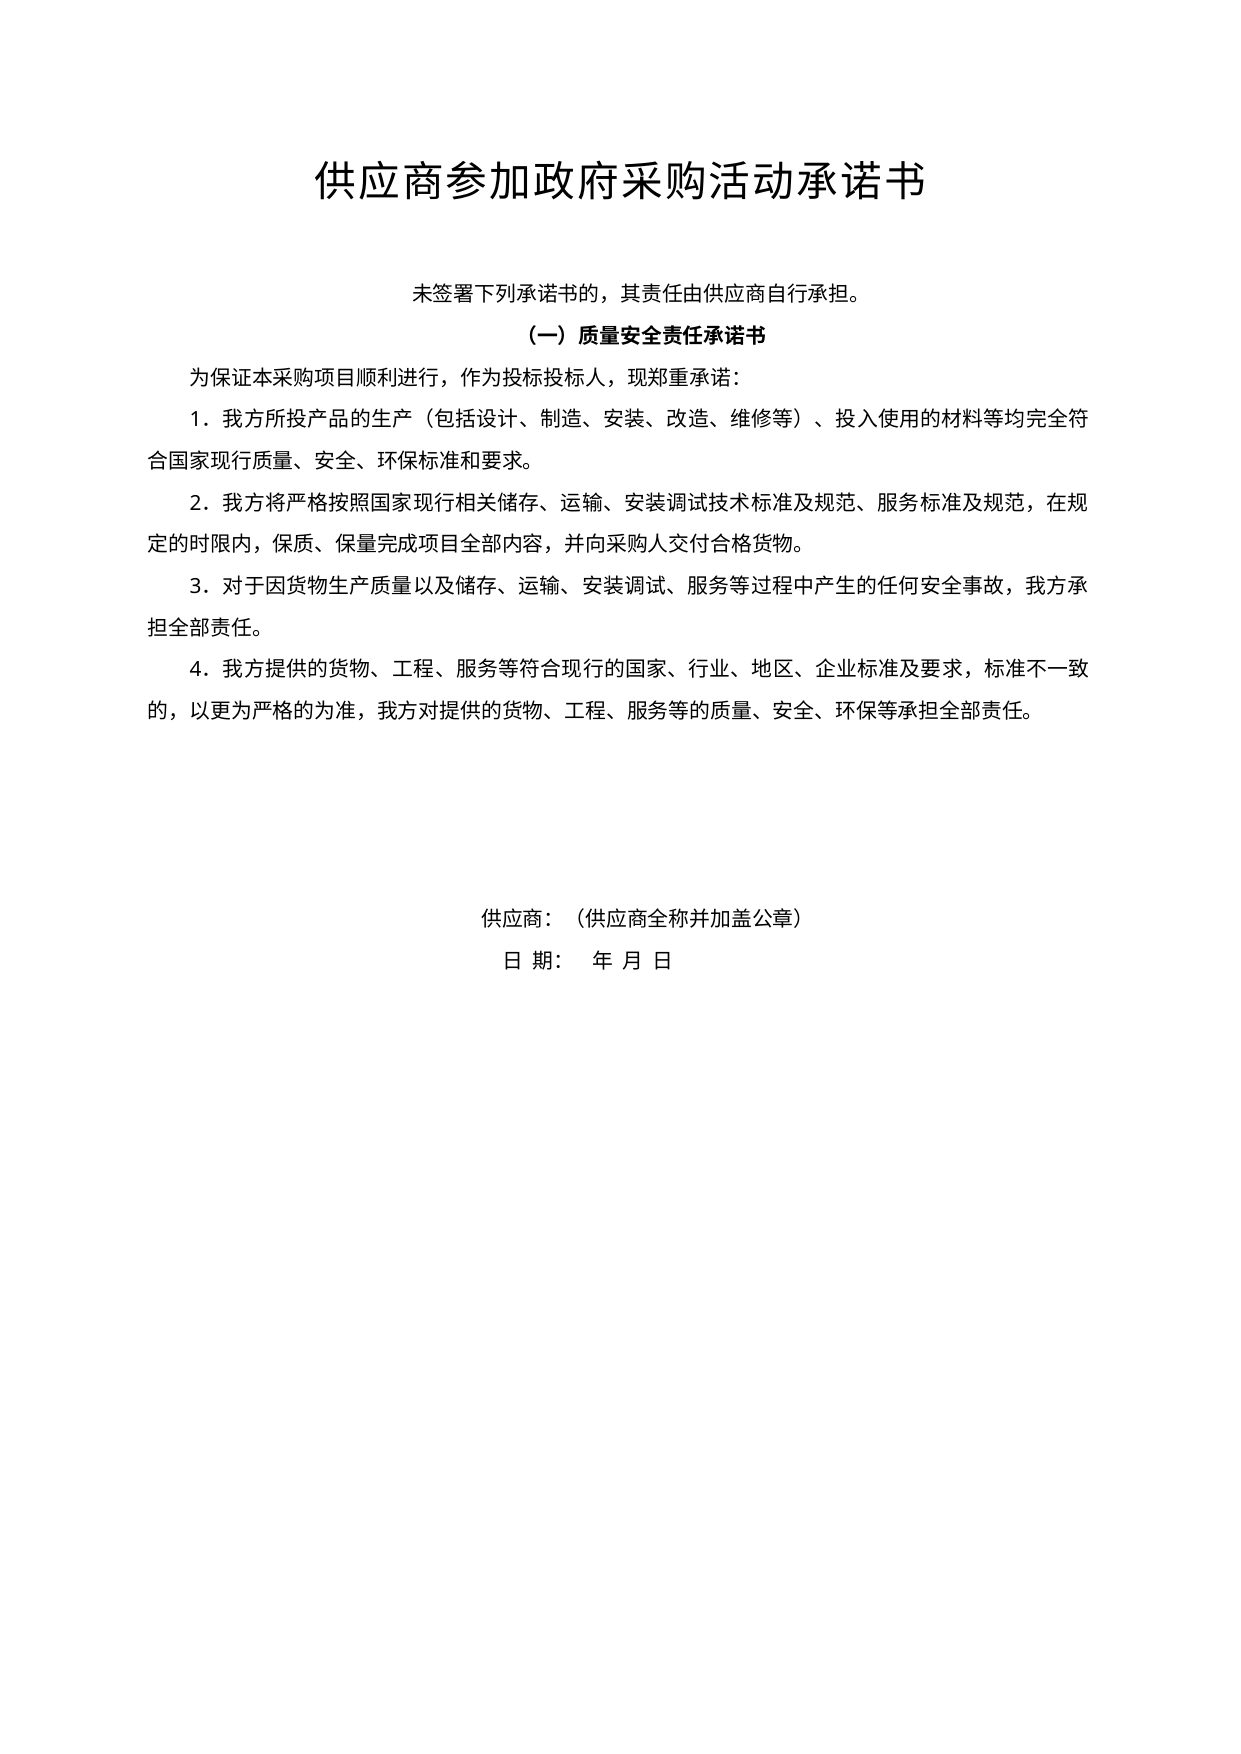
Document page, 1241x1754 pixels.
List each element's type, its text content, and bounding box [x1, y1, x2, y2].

text （一）质量安全责任承诺书 [148, 310, 1092, 352]
text 供应商：（供应商全称并加盖公章） [148, 893, 1092, 935]
text 1．我方所投产品的生产（包括设计、制造、安装、改造、维修等）、投入使用的材料等均完全符合国家现行质量、安全、环保标准和要求。 [148, 393, 1092, 477]
text 3．对于因货物生产质量以及储存、运输、安装调试、服务等过程中产生的任何安全事故，我方承担全部责任。 [148, 560, 1092, 643]
text 4．我方提供的货物、工程、服务等符合现行的国家、行业、地区、企业标准及要求，标准不一致的，以更为严格的为准，我方对提供的货物、工程、服务等的质量、安全、环保等承担全部责任。 [148, 643, 1092, 727]
text 未签署下列承诺书的，其责任由供应商自行承担。 [148, 268, 1092, 310]
text 为保证本采购项目顺利进行，作为投标投标人，现郑重承诺： [148, 352, 1092, 393]
text 供应商参加政府采购活动承诺书 [148, 148, 1092, 208]
text 2．我方将严格按照国家现行相关储存、运输、安装调试技术标准及规范、服务标准及规范，在规定的时限内，保质、保量完成项目全部内容，并向采购人交付合格货物。 [148, 477, 1092, 560]
text 日 期： 年 月 日 [148, 935, 1092, 977]
